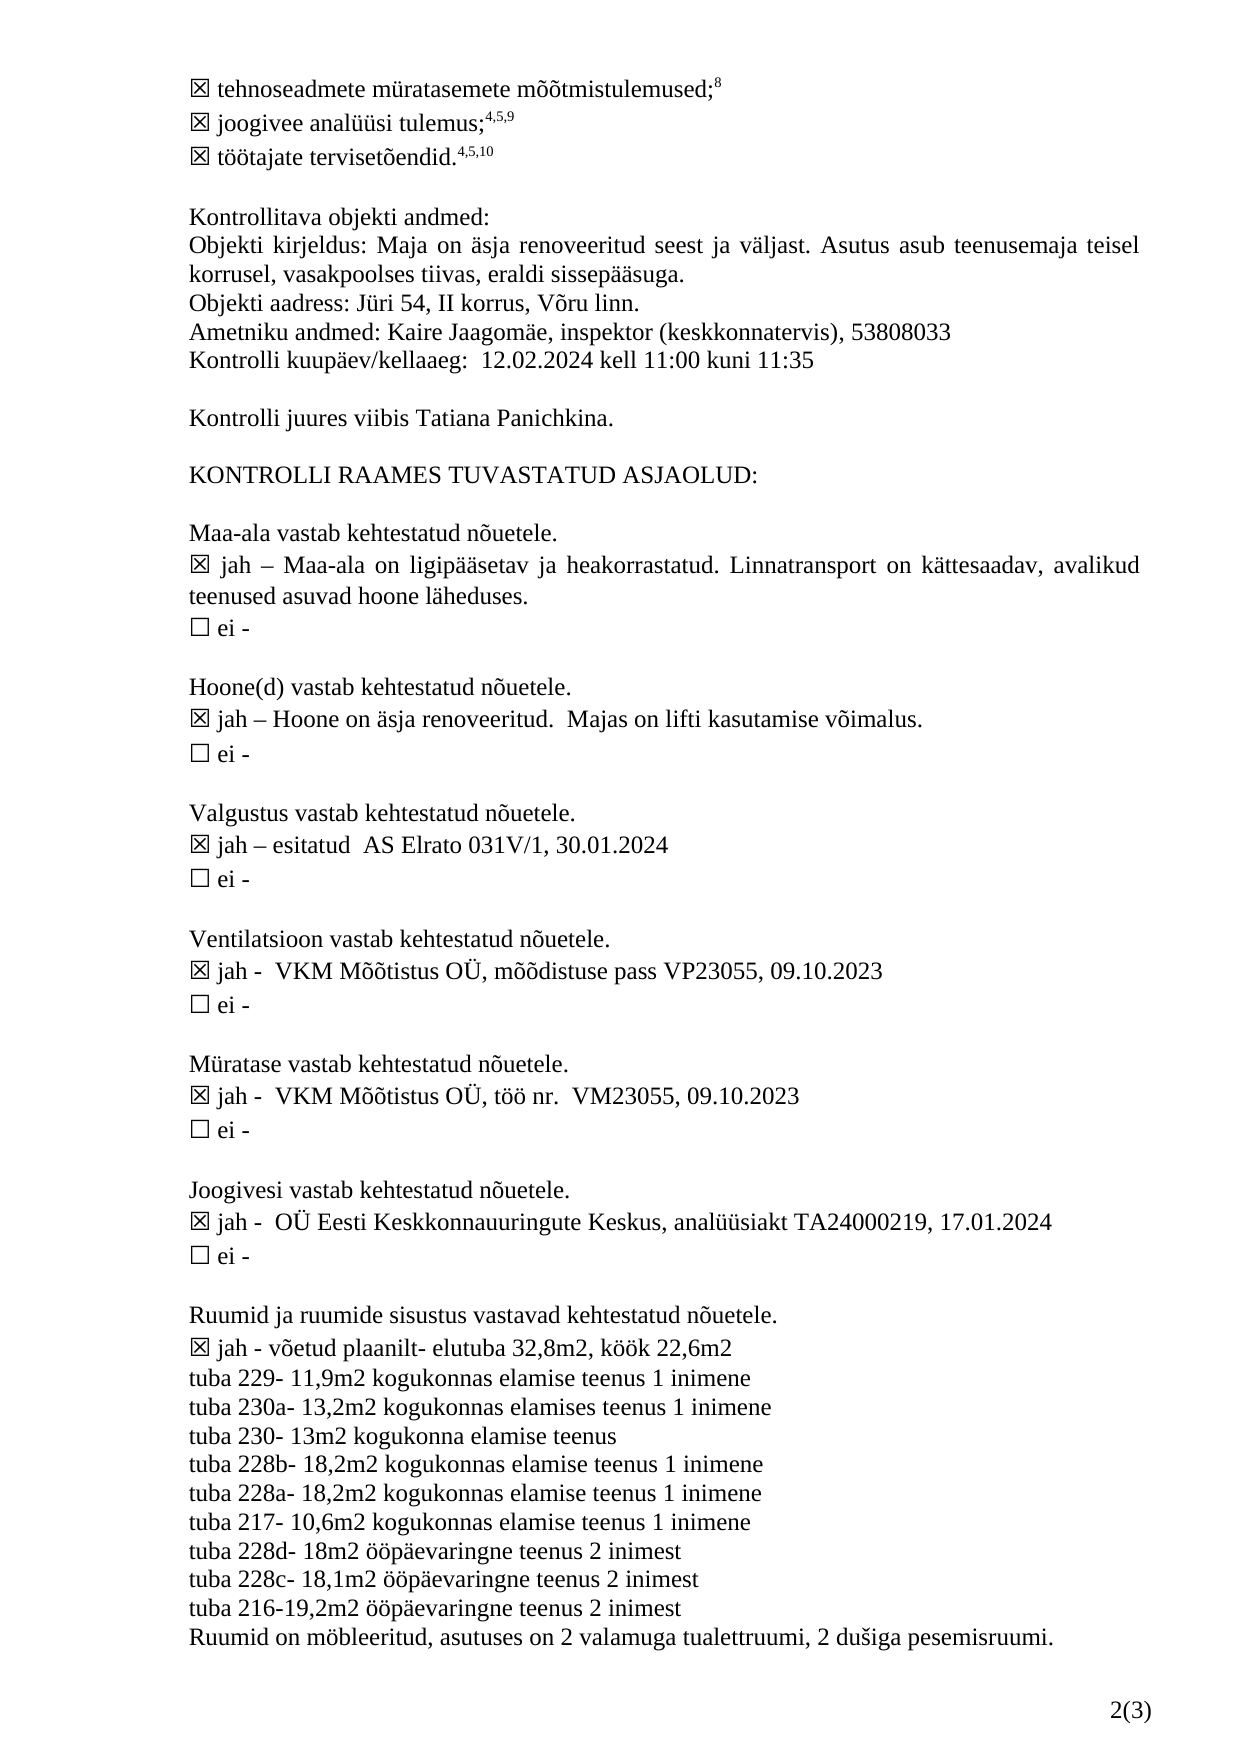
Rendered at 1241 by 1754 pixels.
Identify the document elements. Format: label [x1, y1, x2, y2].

table_cell [177, 71, 1152, 1679]
